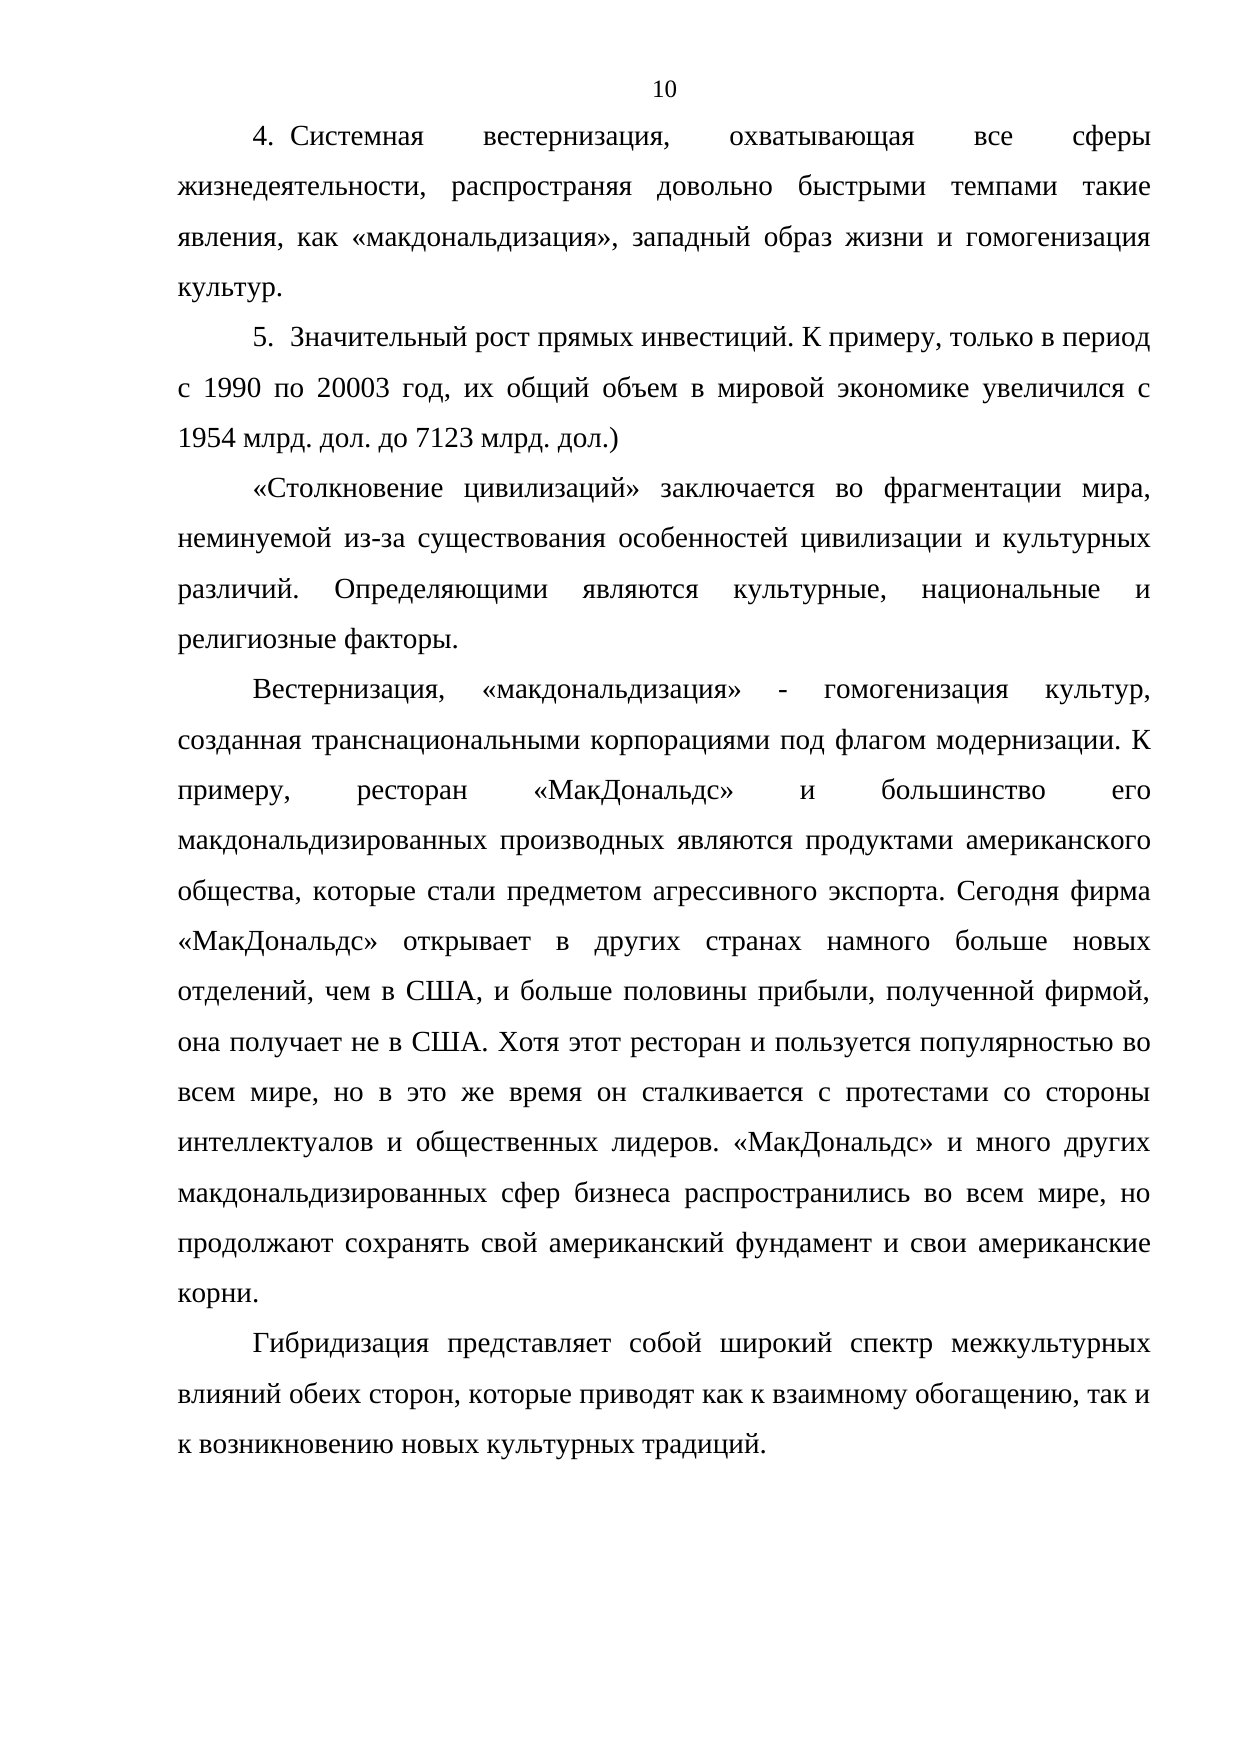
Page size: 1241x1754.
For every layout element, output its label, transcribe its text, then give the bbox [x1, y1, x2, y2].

list Значительный рост прямых инвестиций. К примеру, только в период с 1990 по 20003 год, их общий объем в мировой экономике увеличился с 1954 млрд. дол. до 7123 млрд. дол.) [177, 319, 1152, 453]
list Системная вестернизация, охватывающая все сферы жизнедеятельности, распространяя довольно быстрыми темпами такие явления, как «макдональдизация», западный образ жизни и гомогенизация культур. [177, 118, 1152, 303]
text «Столкновение цивилизаций» заключается во фрагментации мира, неминуемой из-за существования особенностей цивилизации и культурных различий. Определяющими являются культурные, национальные и религиозные факторы. [177, 470, 1152, 655]
text Вестернизация, «макдональдизация» - гомогенизация культур, созданная транснациональными корпорациями под флагом модернизации. К примеру, ресторан «МакДональдс» и большинство его макдональдизированных производных являются продуктами американского общества, которые стали предметом агрессивного экспорта. Сегодня фирма «МакДональдс» открывает в других странах намного больше новых отделений, чем в США, и больше половины прибыли, полученной фирмой, она получает не в США. Хотя этот ресторан и пользуется популярностью во всем мире, но в это же время он сталкивается с протестами со стороны интеллектуалов и общественных лидеров. «МакДональдс» и много других макдональдизированных сфер бизнеса распространились во всем мире, но продолжают сохранять свой американский фундамент и свои американские корни. [177, 672, 1152, 1309]
text Гибридизация представляет собой широкий спектр межкультурных влияний обеих сторон, которые приводят как к взаимному обогащению, так и к возникновению новых культурных традиций. [177, 1326, 1152, 1460]
